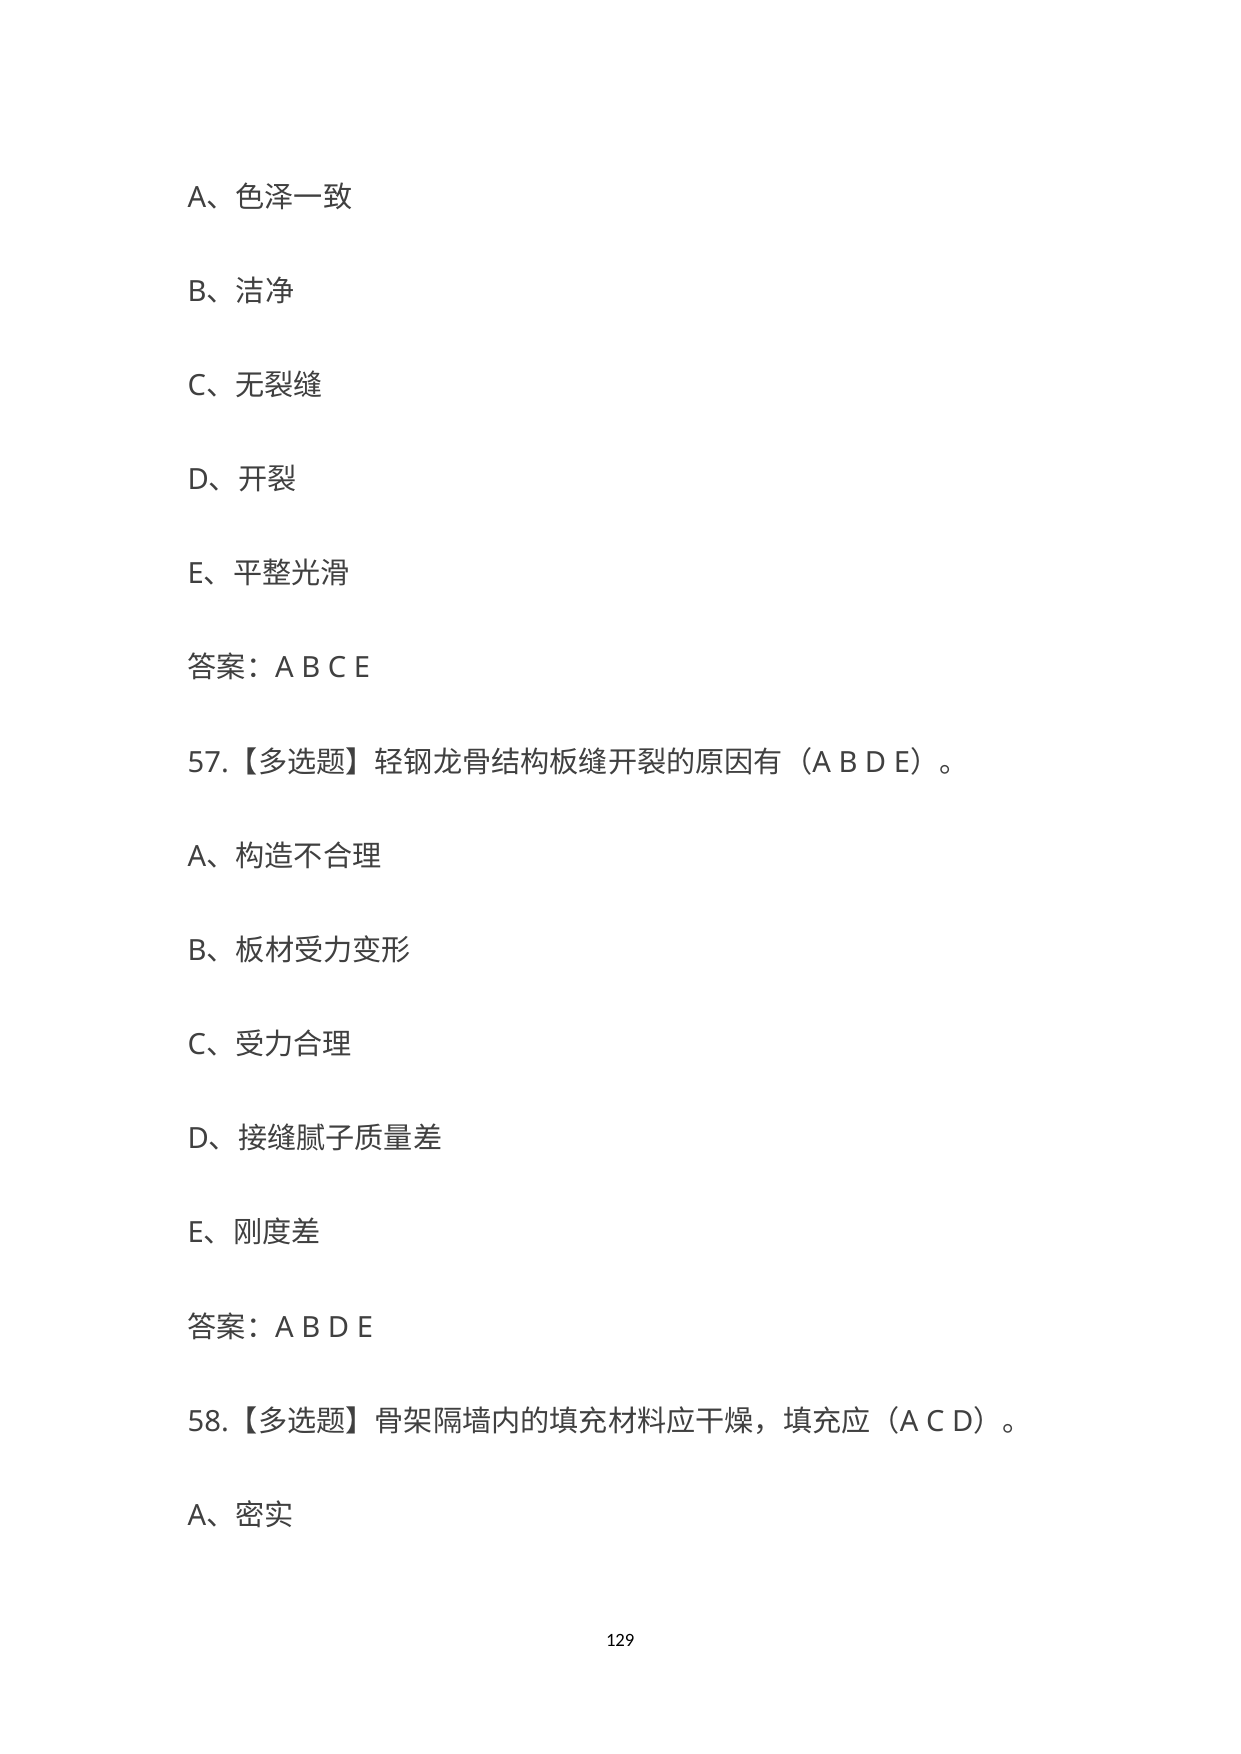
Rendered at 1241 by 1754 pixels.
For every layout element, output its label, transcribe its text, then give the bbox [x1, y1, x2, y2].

text A、构造不合理 [187, 821, 1053, 886]
text C、受力合理 [187, 1009, 1053, 1074]
text B、板材受力变形 [187, 915, 1053, 980]
text 答案：A B C E [187, 633, 1053, 698]
text D、接缝腻子质量差 [187, 1104, 1053, 1169]
text C、无裂缝 [187, 350, 1053, 415]
text A、密实 [187, 1480, 1053, 1545]
text 答案：A B D E [187, 1292, 1053, 1357]
text E、平整光滑 [187, 539, 1053, 604]
text D、开裂 [187, 444, 1053, 509]
text A、色泽一致 [187, 162, 1053, 227]
text E、刚度差 [187, 1198, 1053, 1263]
text B、洁净 [187, 256, 1053, 321]
text 57.【多选题】轻钢龙骨结构板缝开裂的原因有（A B D E）。 [187, 727, 1053, 792]
text 58.【多选题】骨架隔墙内的填充材料应干燥，填充应（A C D）。 [187, 1386, 1053, 1451]
